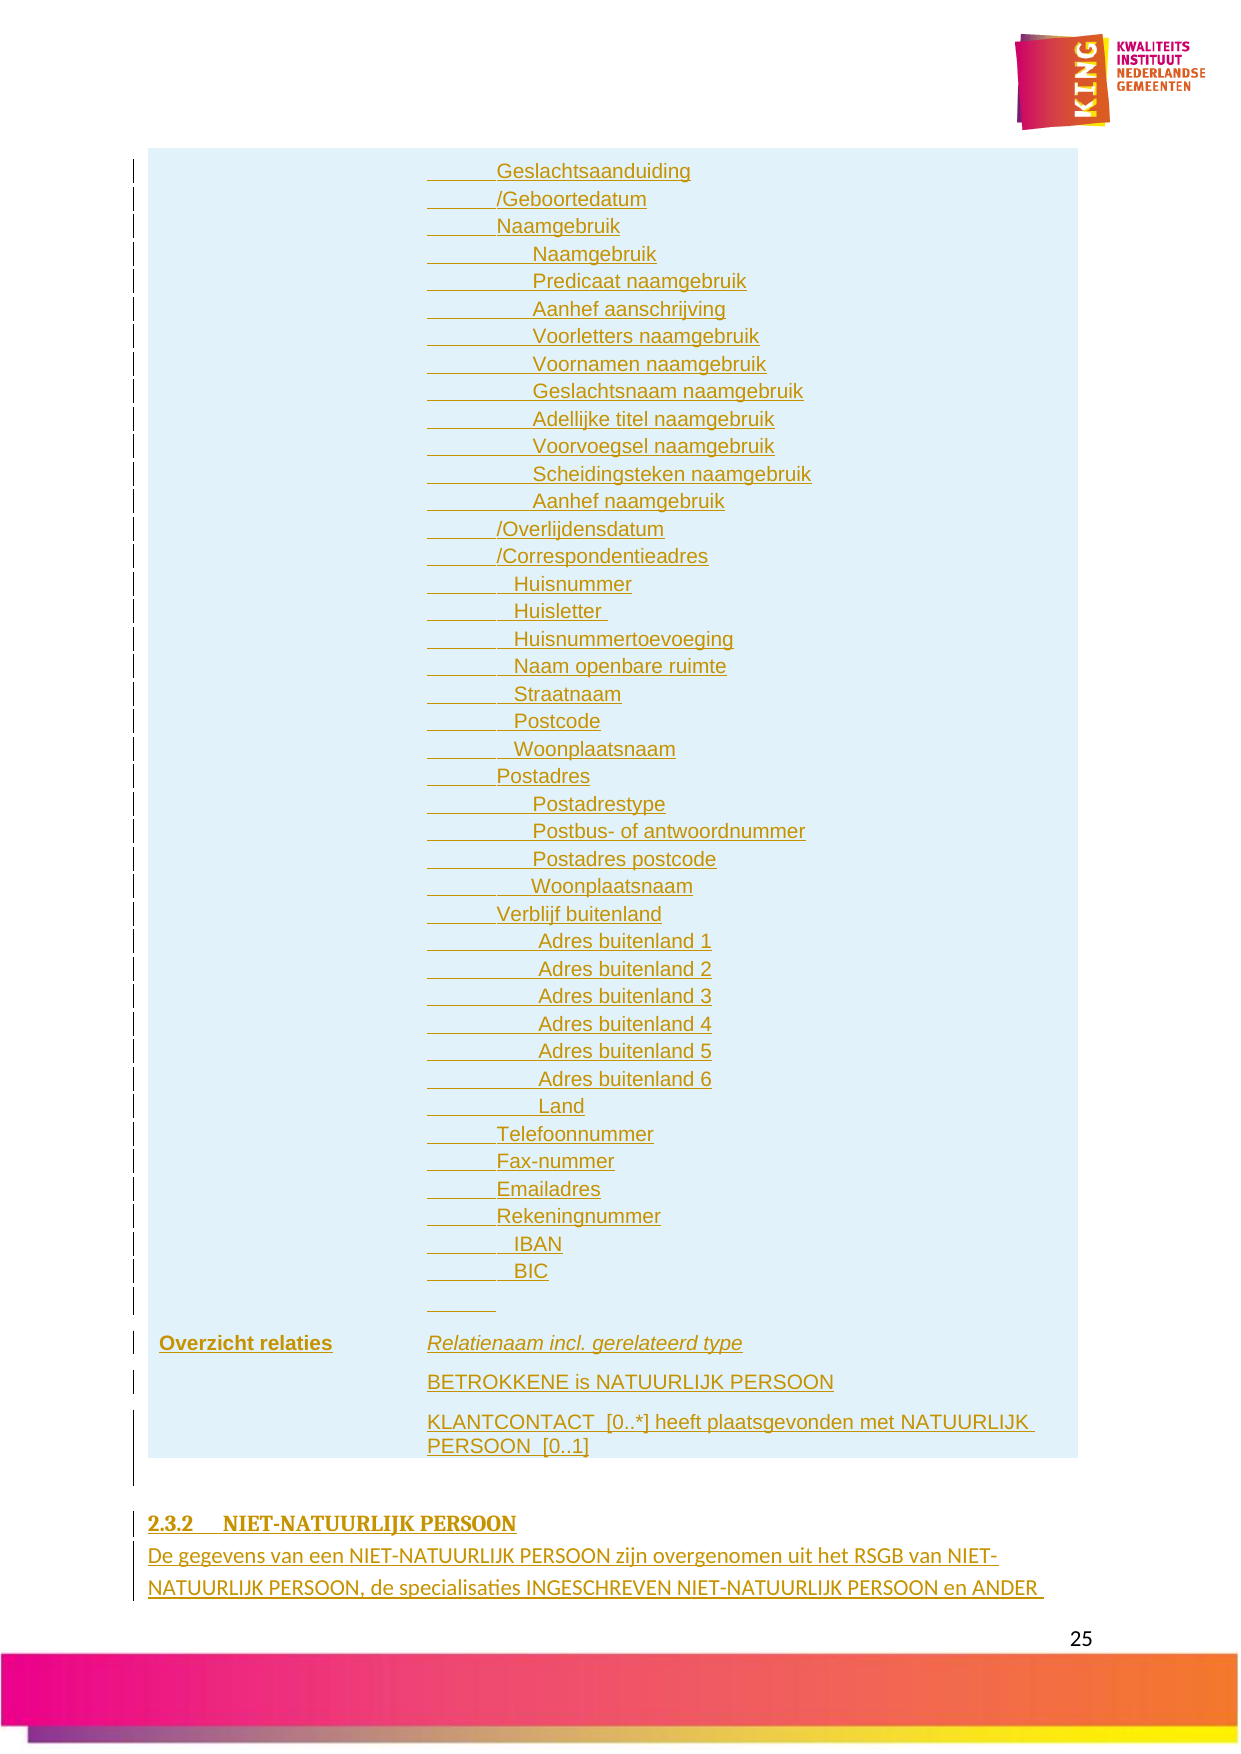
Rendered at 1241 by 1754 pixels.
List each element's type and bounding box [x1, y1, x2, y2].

picture [0, 1650, 1239, 1750]
picture [1014, 33, 1206, 131]
